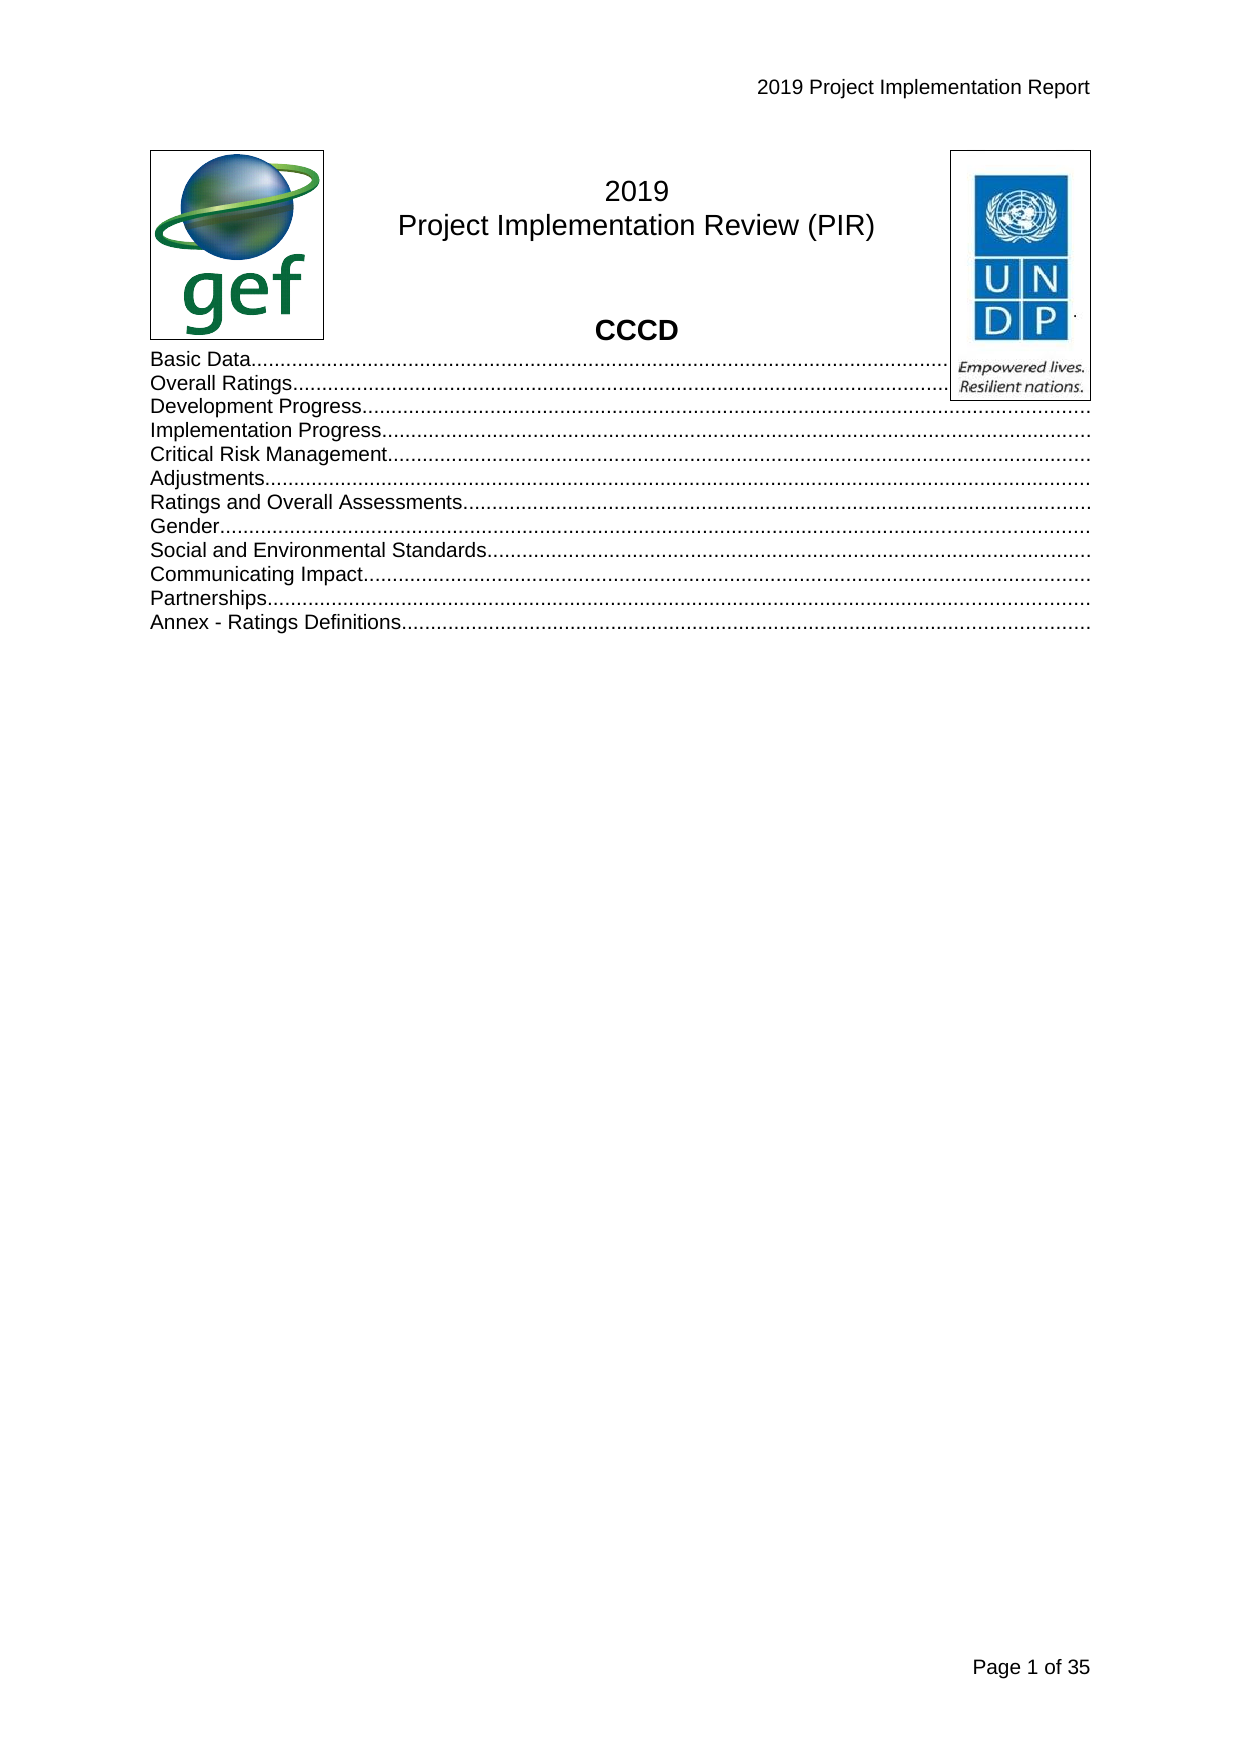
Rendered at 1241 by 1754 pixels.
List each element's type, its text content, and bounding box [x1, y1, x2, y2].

text Implementation Progress [150, 418, 1090, 442]
text Social and Environmental Standards [150, 538, 1090, 562]
text Adjustments [150, 466, 1090, 490]
text Communicating Impact [150, 562, 1090, 586]
text Basic Data [150, 346, 950, 370]
text Ratings and Overall Assessments [150, 490, 1090, 514]
text 2019 [324, 174, 950, 207]
text CCCD [150, 313, 950, 346]
text Annex - Ratings Definitions [150, 610, 1090, 634]
text Overall Ratings [150, 370, 950, 394]
picture [951, 151, 1090, 400]
text Project Implementation Review (PIR) [324, 207, 950, 241]
picture [151, 151, 323, 339]
text Gender [150, 514, 1090, 538]
text Development Progress [150, 394, 1090, 418]
text Critical Risk Management [150, 442, 1090, 466]
text Partnerships [150, 586, 1090, 610]
